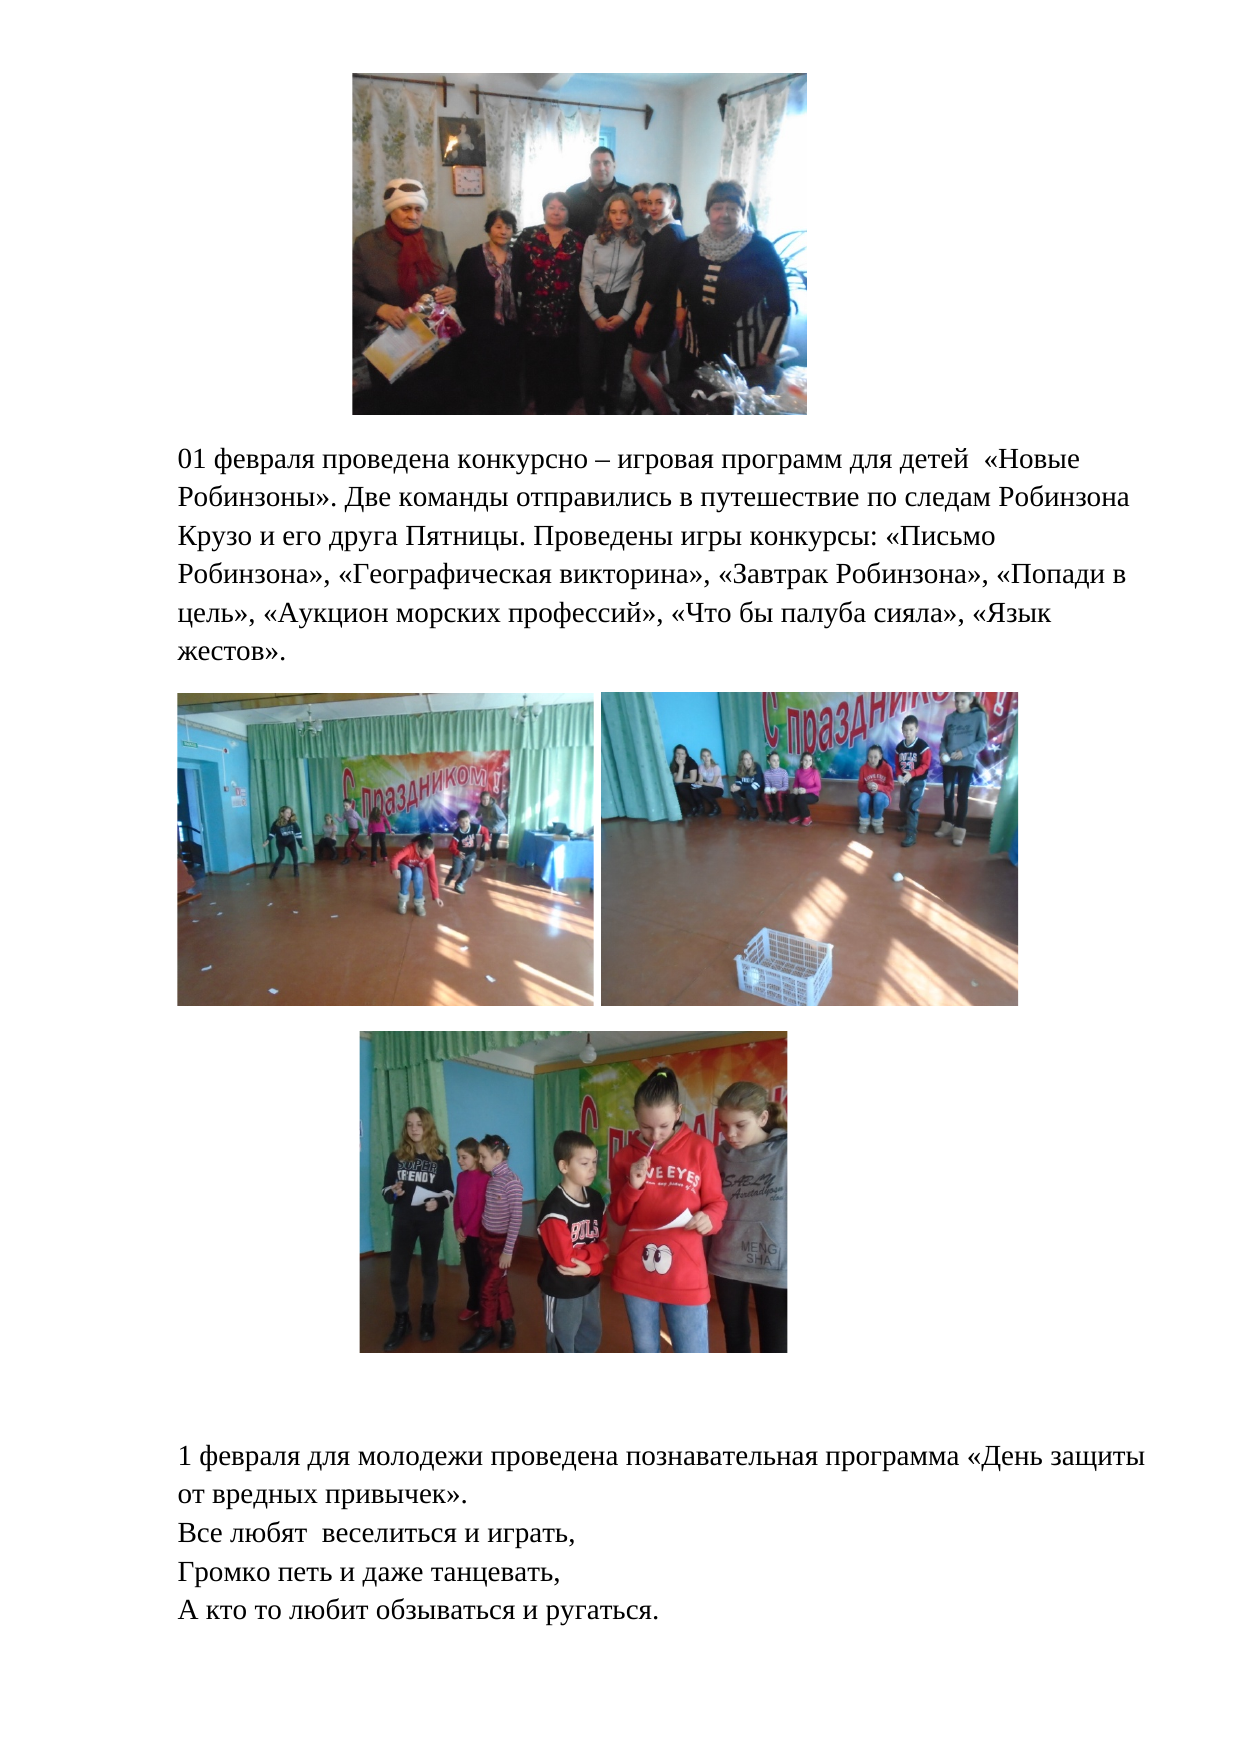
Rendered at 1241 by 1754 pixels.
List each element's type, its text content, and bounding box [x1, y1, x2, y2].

picture [177, 693, 594, 1006]
text А кто то любит обзываться и ругаться. [177, 1592, 1152, 1626]
text Громко петь и даже танцевать, [177, 1554, 1152, 1587]
picture [352, 73, 807, 415]
picture [359, 1031, 788, 1353]
picture [601, 692, 1019, 1006]
text 1 февраля для молодежи проведена познавательная программа «День защиты от вредных привычек». [177, 1438, 1152, 1510]
text Все любят веселиться и играть, [177, 1515, 1152, 1549]
text 01 февраля проведена конкурсно – игровая программ для детей «Новые Робинзоны». Две команды отправились в путешествие по следам Робинзона Крузо и его друга Пятницы. Проведены игры конкурсы: «Письмо Робинзона», «Географическая викторина», «Завтрак Робинзона», «Попади в цель», «Аукцион морских профессий», «Что бы палуба сияла», «Язык жестов». [177, 441, 1152, 667]
